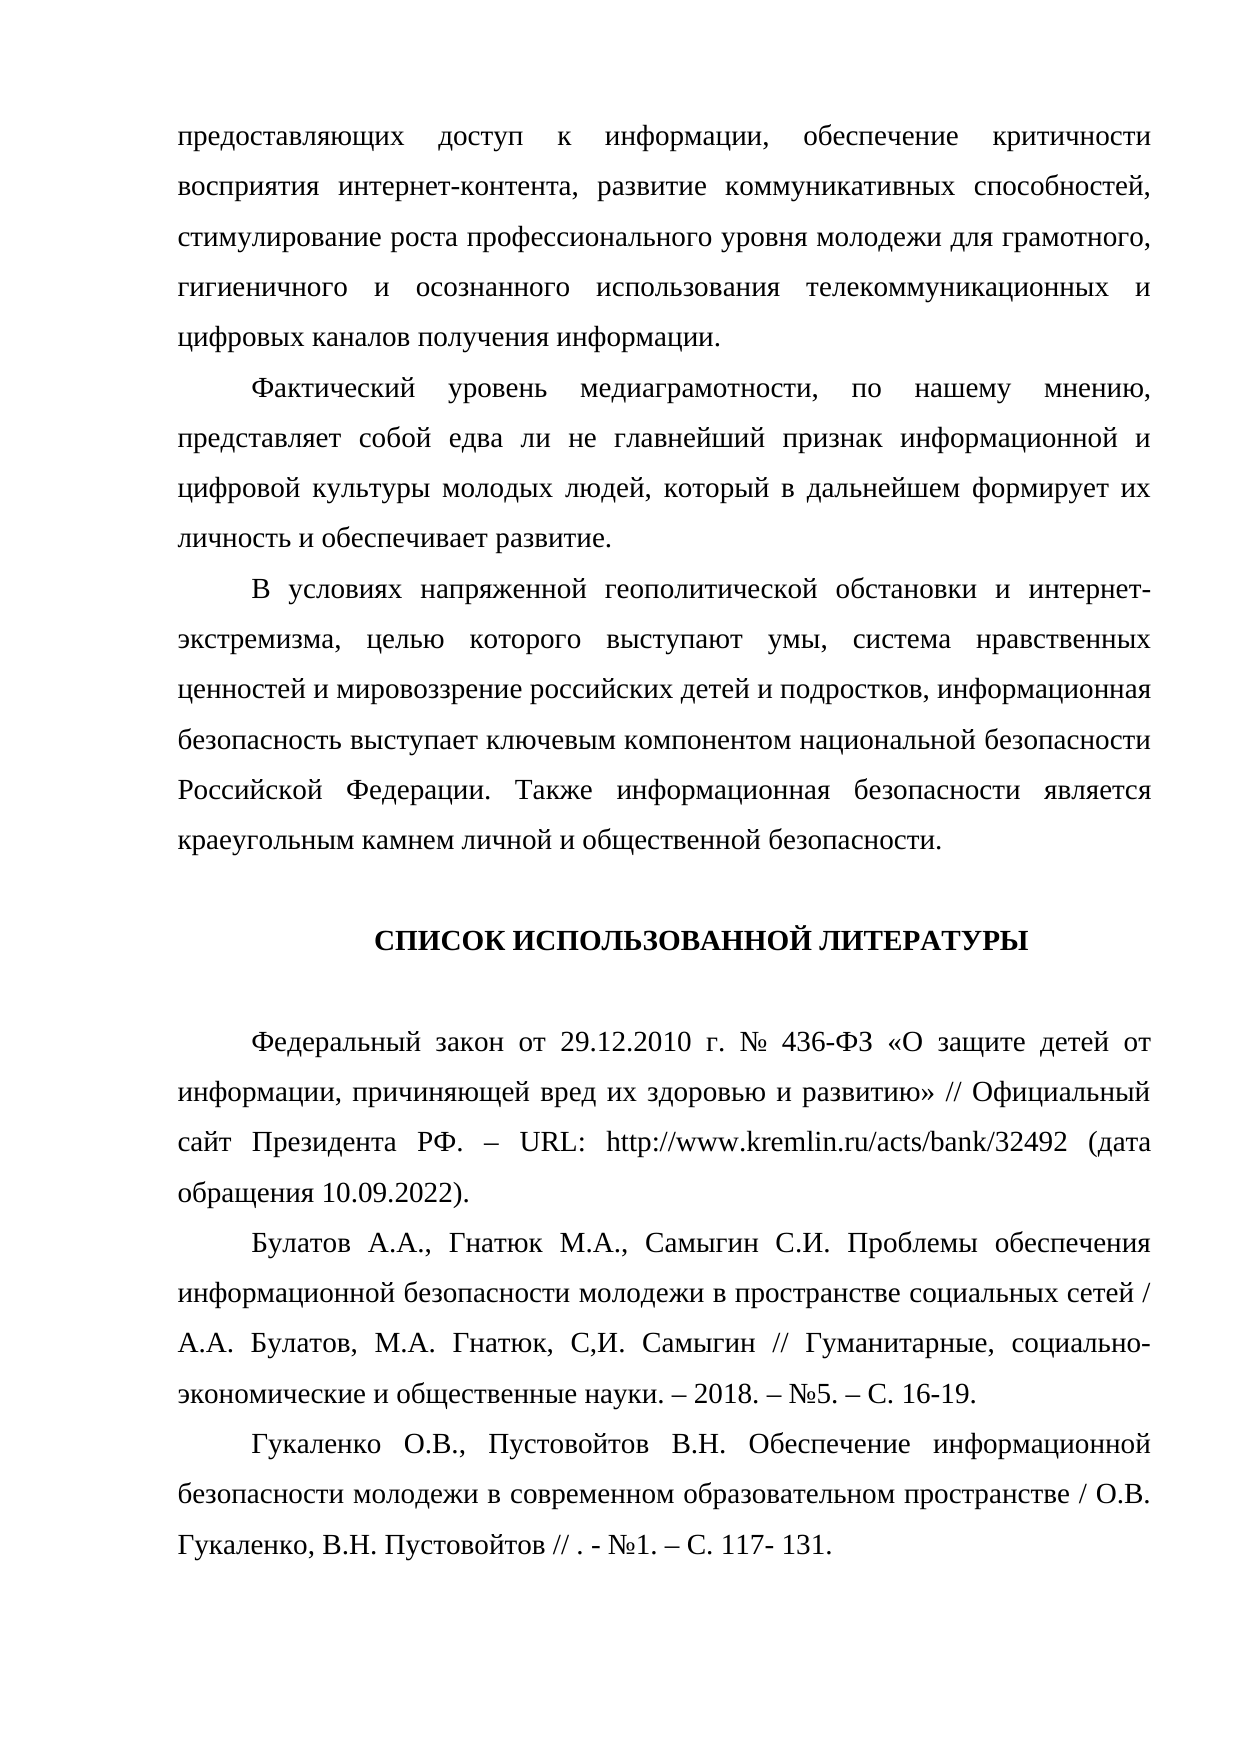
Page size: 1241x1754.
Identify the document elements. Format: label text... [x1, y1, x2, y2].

text СПИСОК ИСПОЛЬЗОВАННОЙ ЛИТЕРАТУРЫ [177, 923, 1152, 957]
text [177, 118, 1152, 353]
text Федеральный закон от 29.12.2010 г. № 436-ФЗ «О защите детей от информации, причиняющей вред их здоровью и развитию» // Официальный сайт Президента РФ. – URL: http://www.kremlin.ru/acts/bank/32492 (дата обращения 10.09.2022). [177, 1024, 1152, 1208]
text Фактический уровень медиаграмотности, по нашему мнению, представляет собой едва ли не главнейший признак информационной и цифровой культуры молодых людей, который в дальнейшем формирует их личность и обеспечивает развитие. [177, 370, 1152, 554]
text В условиях напряженной геополитической обстановки и интернет-экстремизма, целью которого выступают умы, система нравственных ценностей и мировоззрение российских детей и подростков, информационная безопасность выступает ключевым компонентом национальной безопасности Российской Федерации. Также информационная безопасности является краеугольным камнем личной и общественной безопасности. [177, 571, 1152, 856]
text Гукаленко О.В., Пустовойтов В.Н. Обеспечение информационной безопасности молодежи в современном образовательном пространстве / О.В. Гукаленко, В.Н. Пустовойтов // . - №1. – С. 117- 131. [177, 1426, 1152, 1560]
text Булатов А.А., Гнатюк М.А., Самыгин С.И. Проблемы обеспечения информационной безопасности молодежи в пространстве социальных сетей / А.А. Булатов, М.А. Гнатюк, С,И. Самыгин // Гуманитарные, социально-экономические и общественные науки. – 2018. – №5. – С. 16-19. [177, 1225, 1152, 1409]
